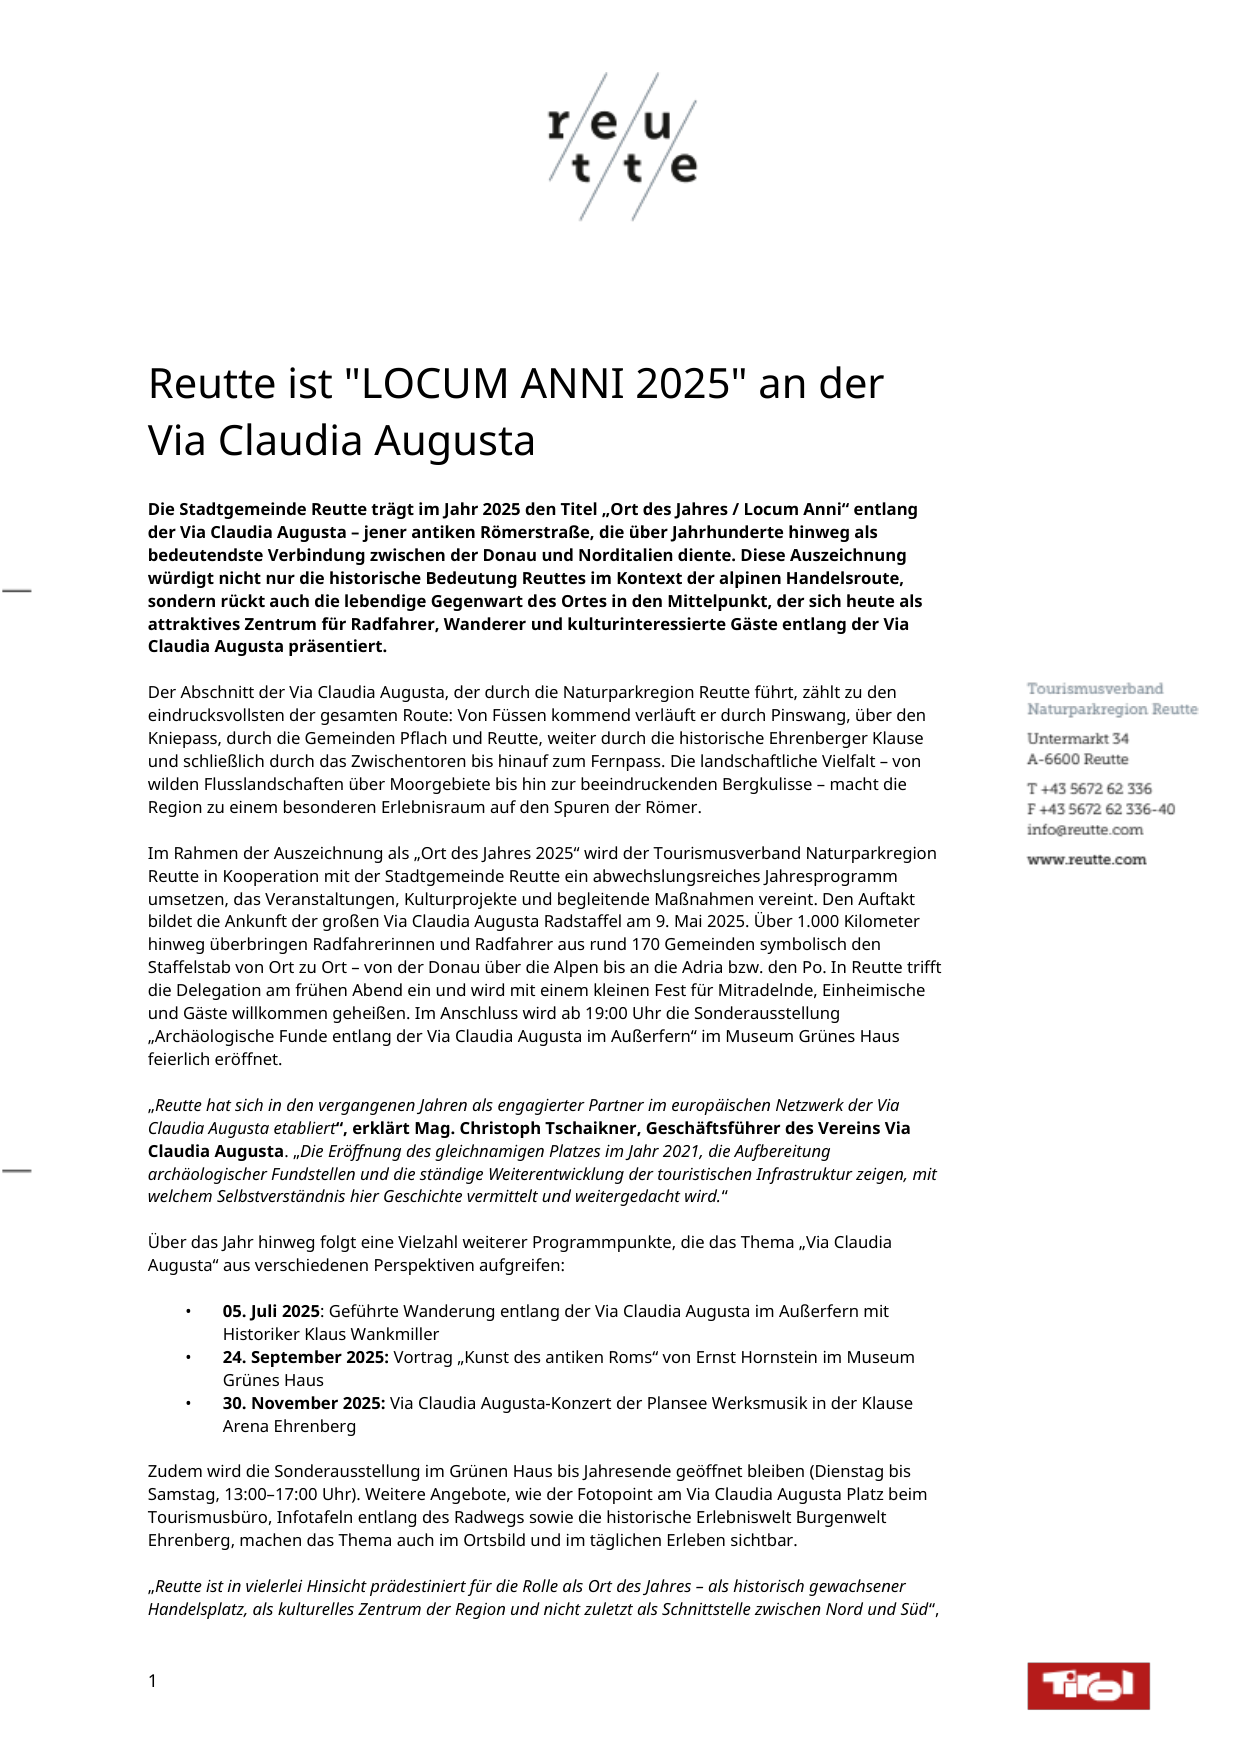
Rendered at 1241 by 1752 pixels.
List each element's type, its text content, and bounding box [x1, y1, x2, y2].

text Über das Jahr hinweg folgt eine Vielzahl weiterer Programmpunkte, die das Thema „Via Claudia Augusta“ aus verschiedenen Perspektiven aufgreifen: [148, 1230, 946, 1276]
text Der Abschnitt der Via Claudia Augusta, der durch die Naturparkregion Reutte führt, zählt zu den eindrucksvollsten der gesamten Route: Von Füssen kommend verläuft er durch Pinswang, über den Kniepass, durch die Gemeinden Pflach und Reutte, weiter durch die historische Ehrenberger Klause und schließlich durch das Zwischentoren bis hinauf zum Fernpass. Die landschaftliche Vielfalt – von wilden Flusslandschaften über Moorgebiete bis hin zur beeindruckenden Bergkulisse – macht die Region zu einem besonderen Erlebnisraum auf den Spuren der Römer. [148, 680, 946, 818]
text Im Rahmen der Auszeichnung als „Ort des Jahres 2025“ wird der Tourismusverband Naturparkregion Reutte in Kooperation mit der Stadtgemeinde Reutte ein abwechslungsreiches Jahresprogramm umsetzen, das Veranstaltungen, Kulturprojekte und begleitende Maßnahmen vereint. Den Auftakt bildet die Ankunft der großen Via Claudia Augusta Radstaffel am 9. Mai 2025. Über 1.000 Kilometer hinweg überbringen Radfahrerinnen und Radfahrer aus rund 170 Gemeinden symbolisch den Staffelstab von Ort zu Ort – von der Donau über die Alpen bis an die Adria bzw. den Po. In Reutte trifft die Delegation am frühen Abend ein und wird mit einem kleinen Fest für Mitradelnde, Einheimische und Gäste willkommen geheißen. Im Anschluss wird ab 19:00 Uhr die Sonderausstellung „Archäologische Funde entlang der Via Claudia Augusta im Außerfern“ im Museum Grünes Haus feierlich eröffnet. [148, 841, 946, 1070]
list 30. November 2025: Via Claudia Augusta-Konzert der Plansee Werksmusik in der Klause Arena Ehrenberg [185, 1391, 946, 1437]
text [148, 1574, 946, 1620]
text Zudem wird die Sonderausstellung im Grünen Haus bis Jahresende geöffnet bleiben (Dienstag bis Samstag, 13:00–17:00 Uhr). Weitere Angebote, wie der Fotopoint am Via Claudia Augusta Platz beim Tourismusbüro, Infotafeln entlang des Radwegs sowie die historische Erlebniswelt Burgenwelt Ehrenberg, machen das Thema auch im Ortsbild und im täglichen Erleben sichtbar. [148, 1459, 946, 1551]
list 24. September 2025: Vortrag „Kunst des antiken Roms“ von Ernst Hornstein im Museum Grünes Haus [185, 1345, 946, 1391]
text Die Stadtgemeinde Reutte trägt im Jahr 2025 den Titel „Ort des Jahres / Locum Anni“ entlang der Via Claudia Augusta – jener antiken Römerstraße, die über Jahrhunderte hinweg als bedeutendste Verbindung zwischen der Donau und Norditalien diente. Diese Auszeichnung würdigt nicht nur die historische Bedeutung Reuttes im Kontext der alpinen Handelsroute, sondern rückt auch die lebendige Gegenwart des Ortes in den Mittelpunkt, der sich heute als attraktives Zentrum für Radfahrer, Wanderer und kulturinteressierte Gäste entlang der Via Claudia Augusta präsentiert. [148, 497, 946, 657]
text „Reutte hat sich in den vergangenen Jahren als engagierter Partner im europäischen Netzwerk der Via Claudia Augusta etabliert“, erklärt Mag. Christoph Tschaikner, Geschäftsführer des Vereins Via Claudia Augusta. „Die Eröffnung des gleichnamigen Platzes im Jahr 2021, die Aufbereitung archäologischer Fundstellen und die ständige Weiterentwicklung der touristischen Infrastruktur zeigen, mit welchem Selbstverständnis hier Geschichte vermittelt und weitergedacht wird.“ [148, 1093, 946, 1207]
list 05. Juli 2025: Geführte Wanderung entlang der Via Claudia Augusta im Außerfern mit Historiker Klaus Wankmiller [185, 1299, 946, 1345]
text Reutte ist "LOCUM ANNI 2025" an der Via Claudia Augusta [148, 354, 946, 468]
